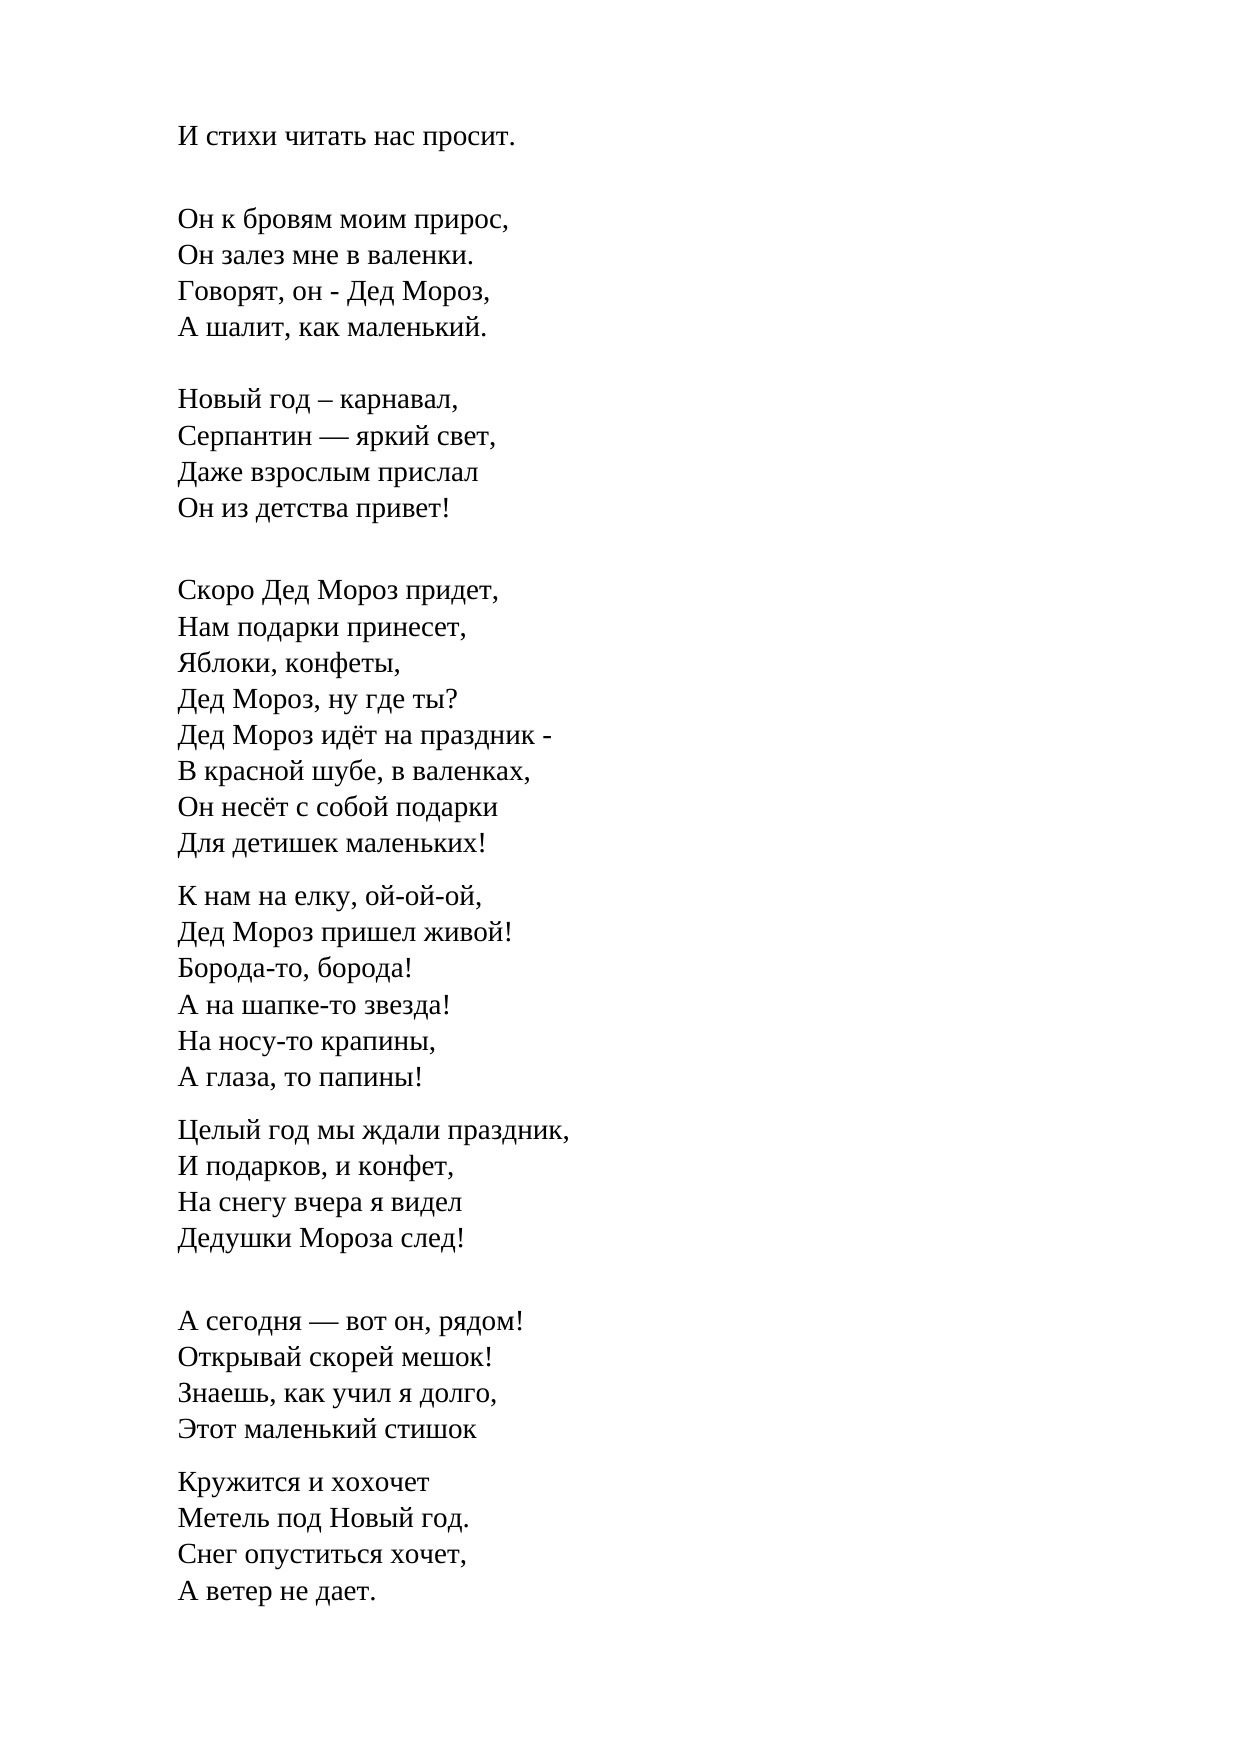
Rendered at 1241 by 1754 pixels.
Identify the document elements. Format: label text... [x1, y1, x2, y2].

text Скоро Дед Мороз придет, Нам подарки принесет, Яблоки, конфеты, Дед Мороз, ну где ты? Дед Мороз идёт на праздник - В красной шубе, в валенках, Он несёт с собой подарки Для детишек маленьких! [177, 572, 1152, 859]
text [177, 118, 1152, 182]
text К нам на елку, ой-ой-ой, Дед Мороз пришел живой! Борода-то, борода! А на шапке-то звезда! На носу-то крапины, А глаза, то папины! [177, 878, 1152, 1093]
text Целый год мы ждали праздник, И подарков, и конфет, На снегу вчера я видел Дедушки Мороза след! [177, 1112, 1152, 1284]
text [177, 1464, 1152, 1606]
text Он к бровям моим прирос, Он залез мне в валенки. Говорят, он - Дед Мороз, А шалит, как маленький. Новый год – карнавал, Серпантин — яркий свет, Даже взрослым прислал Он из детства привет! [177, 201, 1152, 554]
text А сегодня — вот он, рядом! Открывай скорей мешок! Знаешь, как учил я долго, Этот маленький стишок [177, 1303, 1152, 1445]
